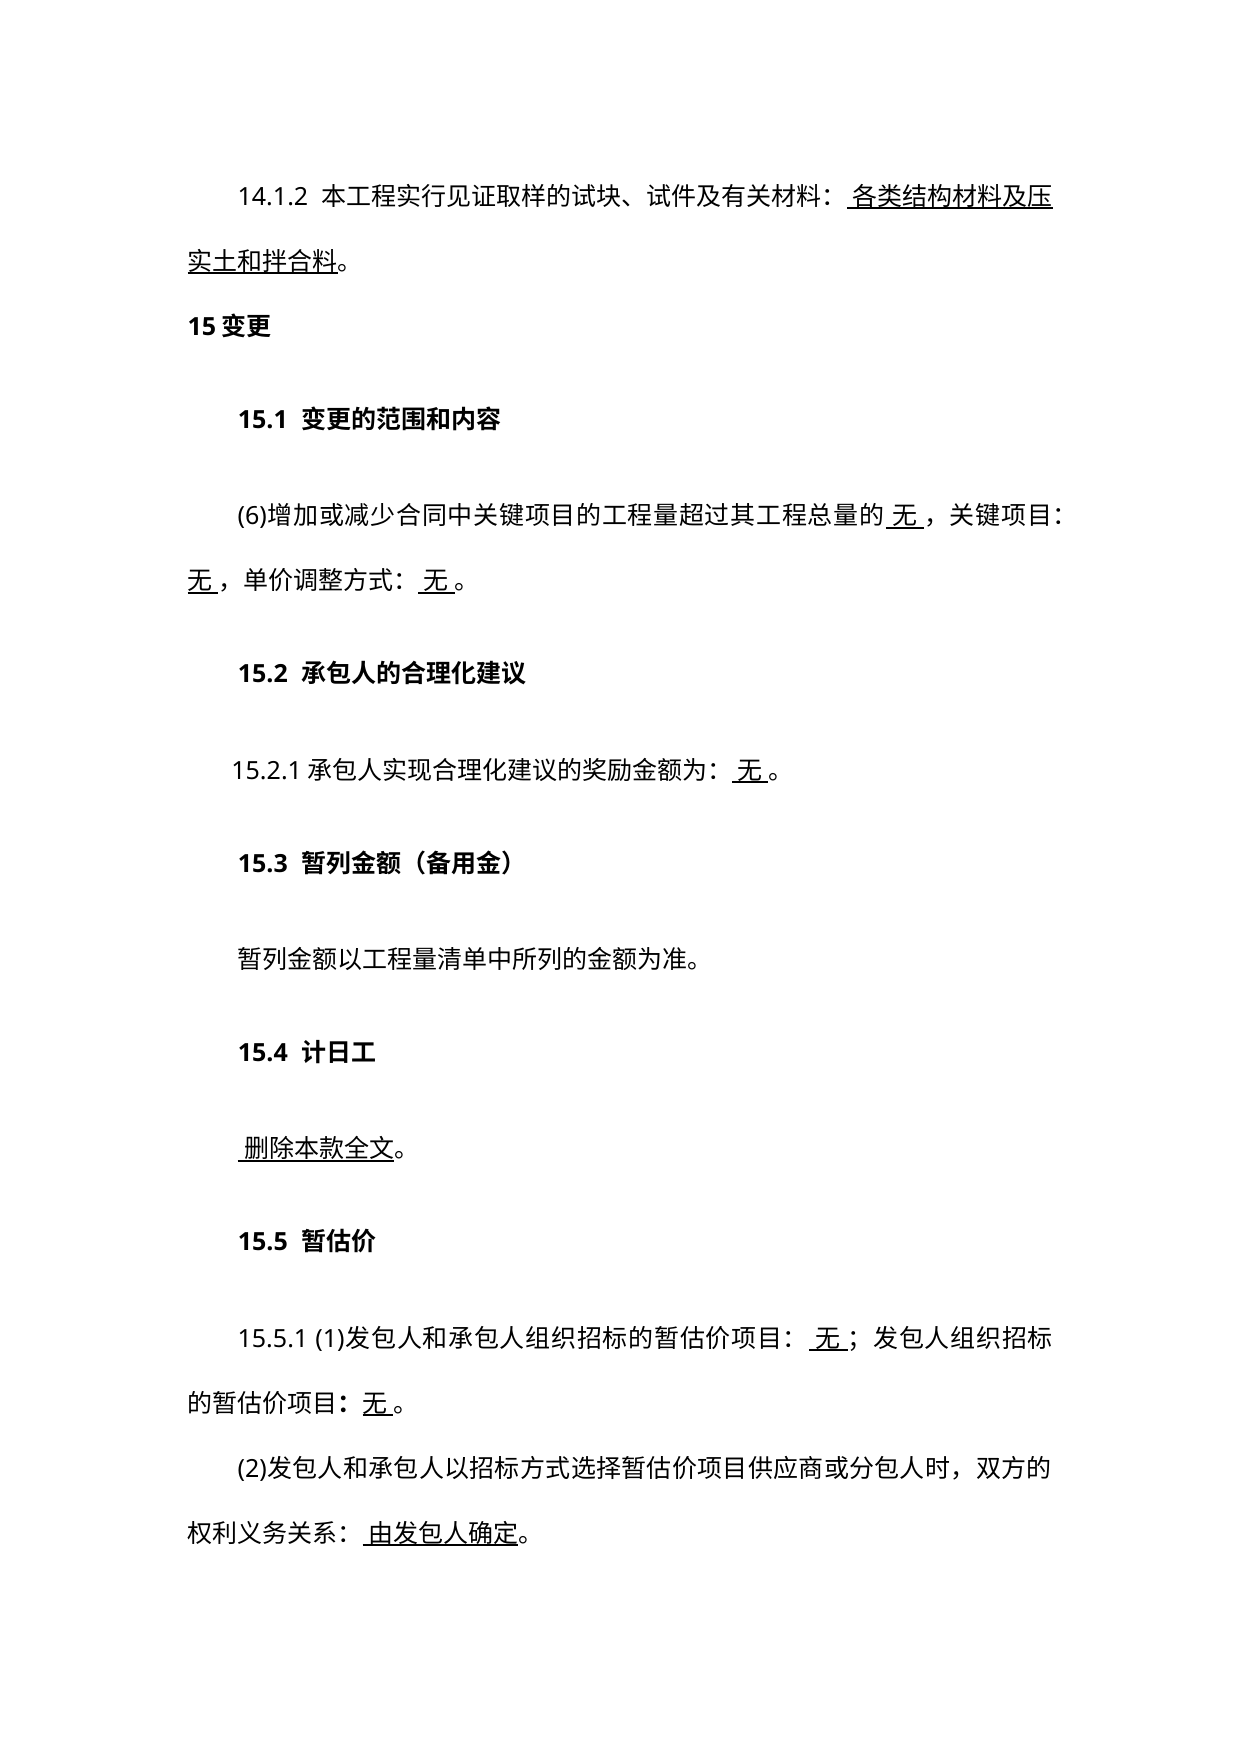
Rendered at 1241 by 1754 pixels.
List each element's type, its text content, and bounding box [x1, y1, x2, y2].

text (2)发包人和承包人以招标方式选择暂估价项目供应商或分包人时，双方的权利义务关系： 由发包人确定。 [187, 1434, 1053, 1564]
subtitle 15.2 承包人的合理化建议 [187, 641, 1053, 706]
subtitle 15.1 变更的范围和内容 [187, 386, 1053, 451]
text 15.2.1承包人实现合理化建议的奖励金额为： 无 。 [187, 736, 1053, 801]
text (6)增加或减少合同中关键项目的工程量超过其工程总量的 无 ，关键项目：无 ，单价调整方式： 无 。 [187, 481, 1053, 611]
text 15.5.1 (1)发包人和承包人组织招标的暂估价项目： 无 ；发包人组织招标的暂估价项目：无 。 [187, 1304, 1053, 1434]
subtitle 15.3 暂列金额（备用金） [187, 830, 1053, 895]
subtitle 15.5 暂估价 [187, 1209, 1053, 1274]
text 暂列金额以工程量清单中所列的金额为准。 [187, 925, 1053, 990]
text 14.1.2 本工程实行见证取样的试块、试件及有关材料： 各类结构材料及压实土和拌合料。 [187, 162, 1053, 292]
text 删除本款全文。 [187, 1114, 1053, 1179]
subtitle 15.4 计日工 [187, 1019, 1053, 1084]
text 15变更 [187, 292, 1053, 357]
